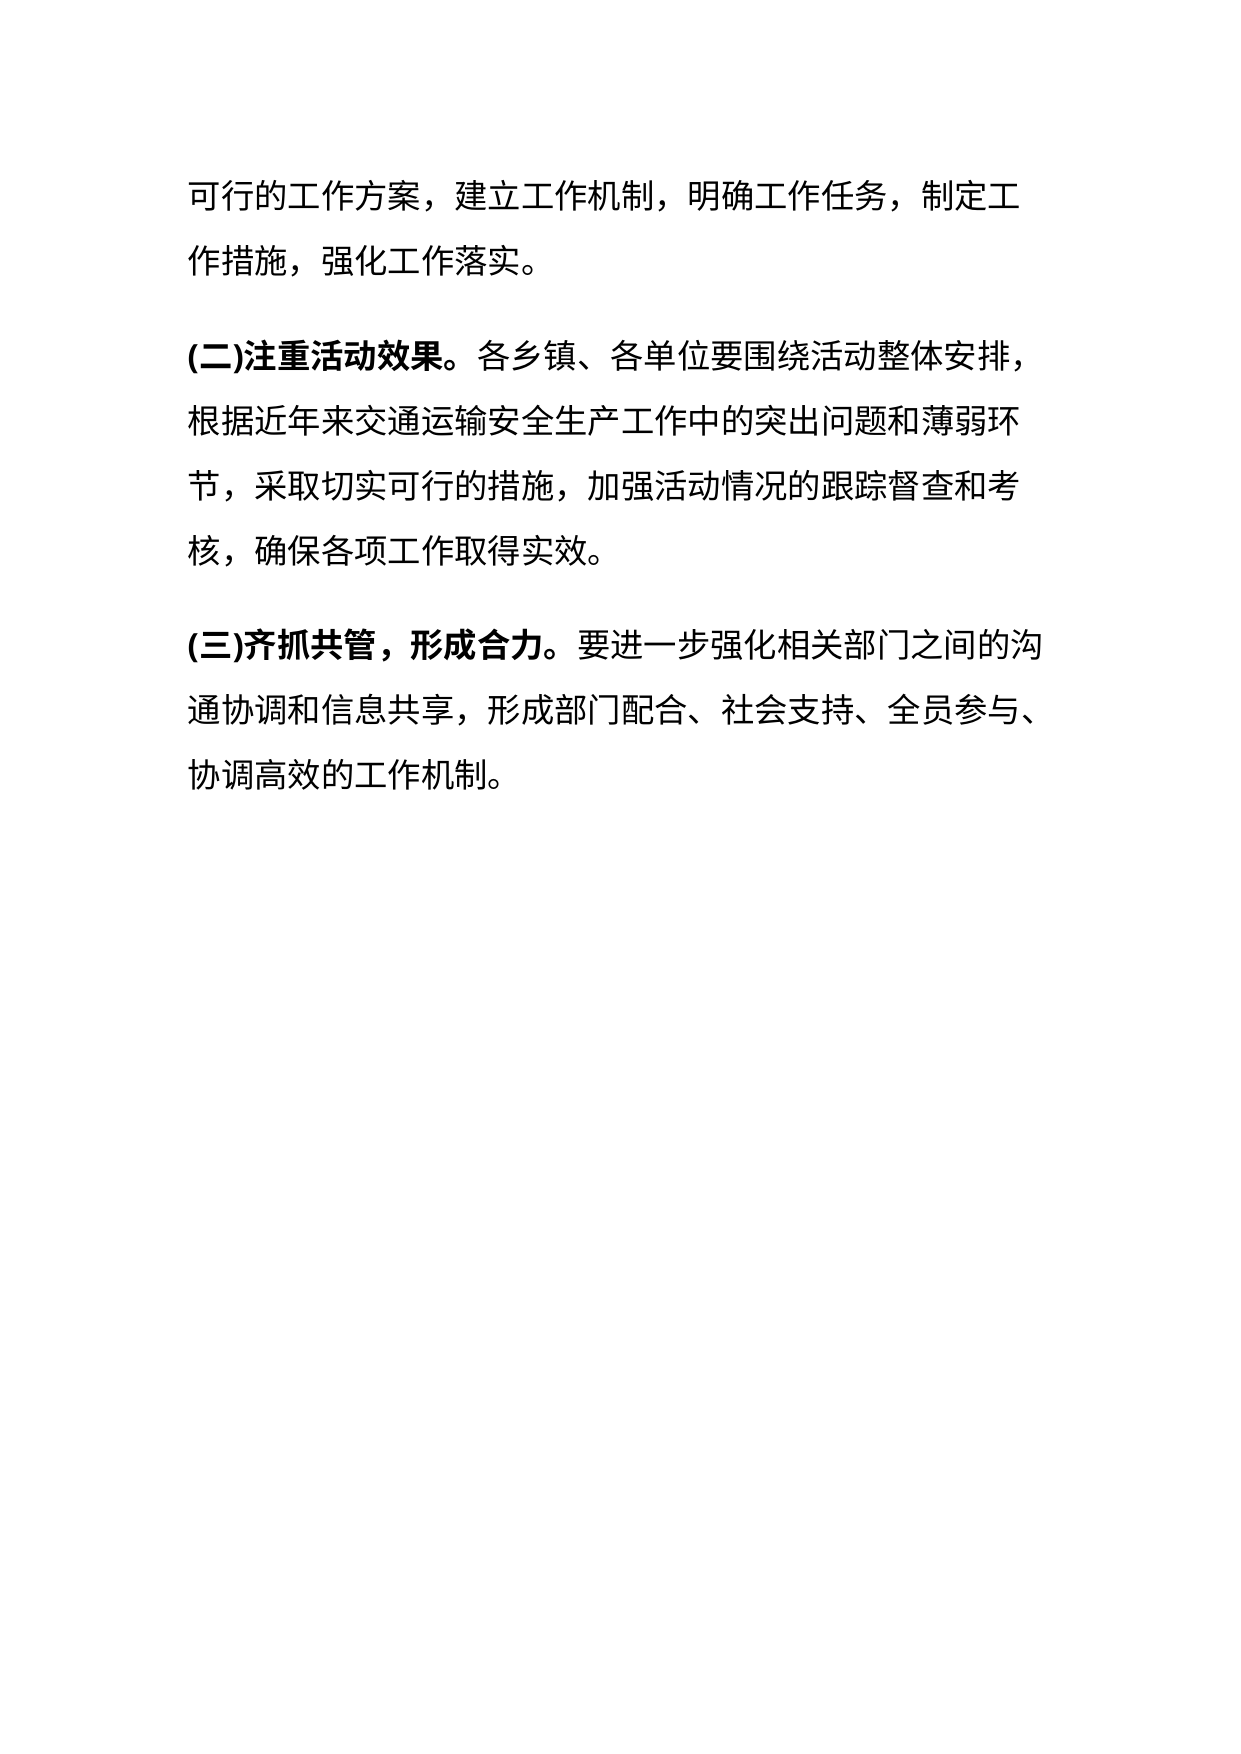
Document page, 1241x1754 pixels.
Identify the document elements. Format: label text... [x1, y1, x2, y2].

text (二)注重活动效果。各乡镇、各单位要围绕活动整体安排，根据近年来交通运输安全生产工作中的突出问题和薄弱环节，采取切实可行的措施，加强活动情况的跟踪督查和考核，确保各项工作取得实效。 [187, 321, 1053, 581]
text (三)齐抓共管，形成合力。要进一步强化相关部门之间的沟通协调和信息共享，形成部门配合、社会支持、全员参与、协调高效的工作机制。 [187, 610, 1053, 805]
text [187, 162, 1053, 292]
